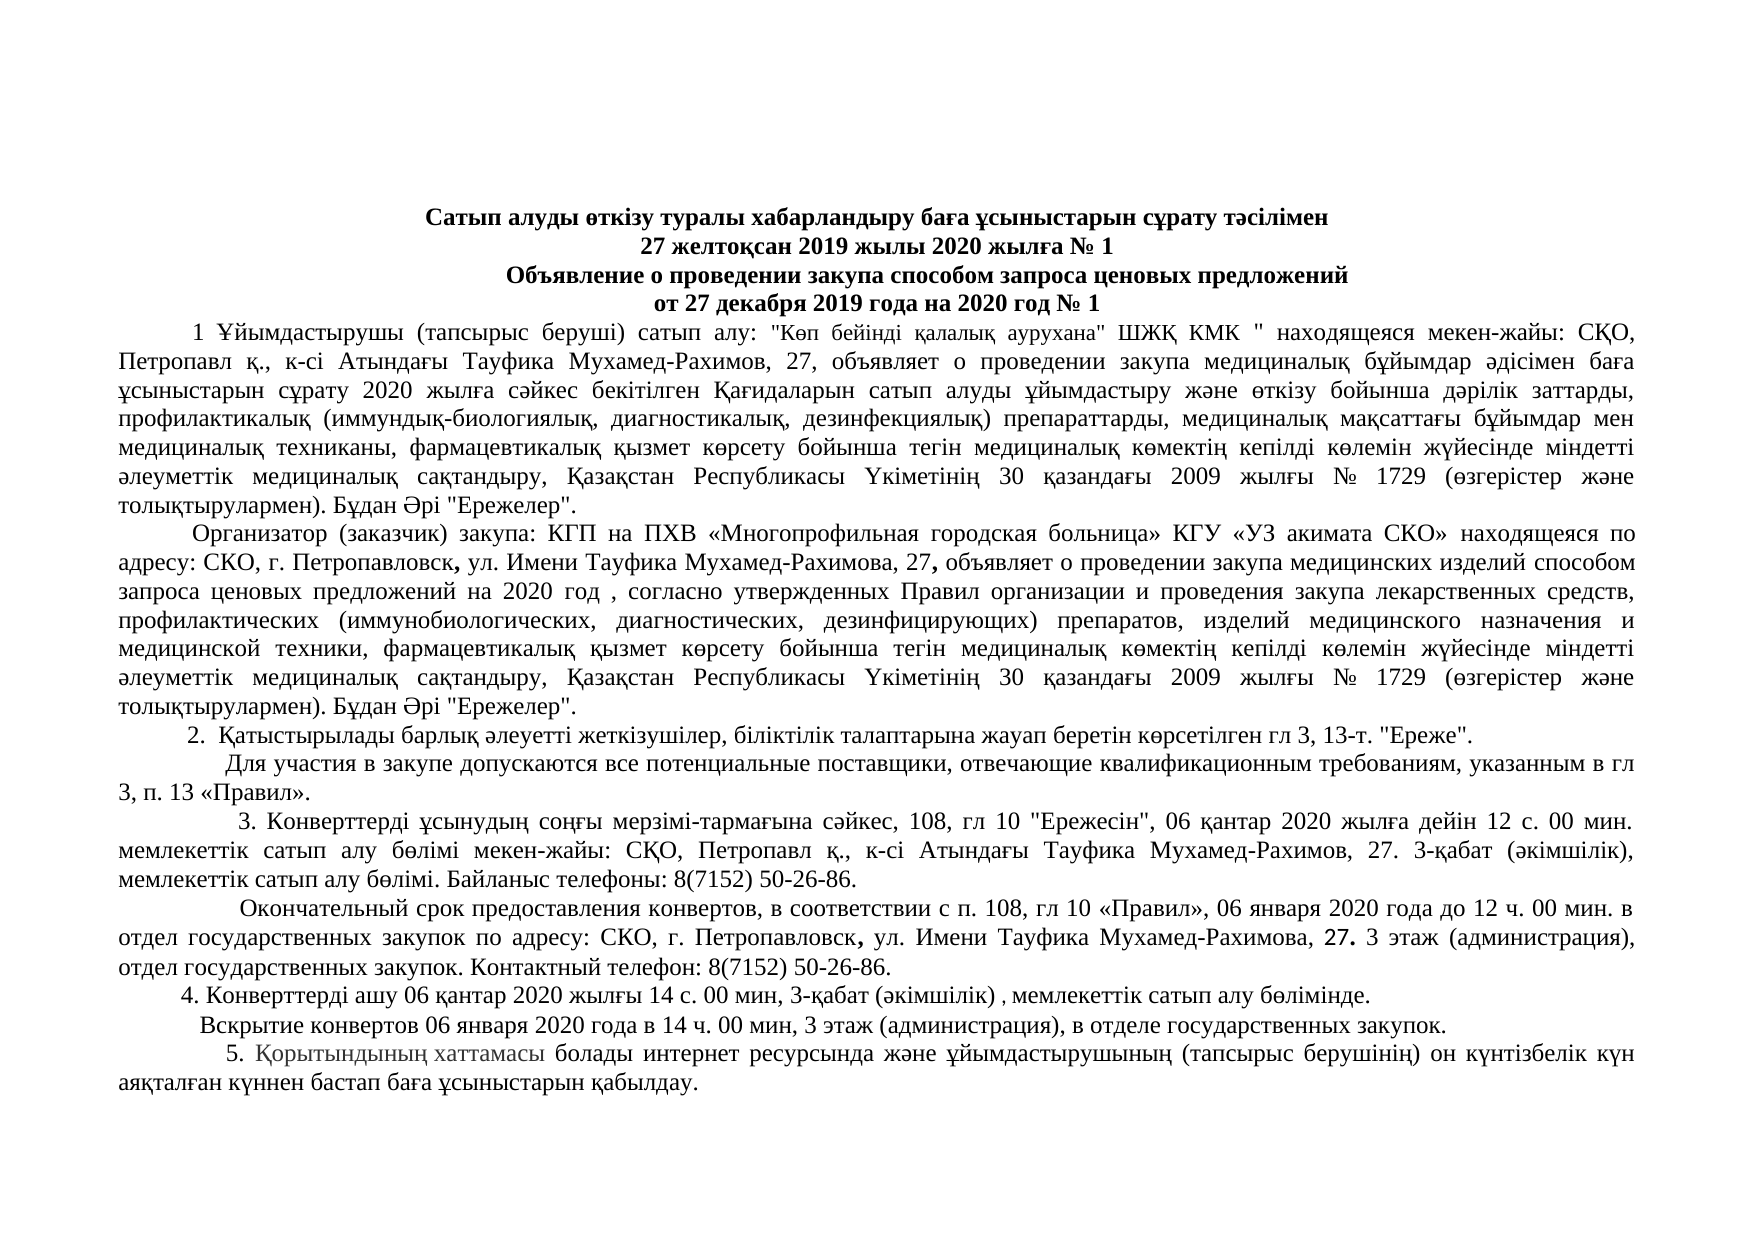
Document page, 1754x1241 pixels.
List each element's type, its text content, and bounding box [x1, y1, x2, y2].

text 1 Ұйымдастырушы (тапсырыс беруші) сатып алу: "Көп бейінді қалалық аурухана" ШЖҚ КМК " находящеяся мекен-жайы: СҚО, Петропавл қ., к-сі Атындағы Тауфика Мухамед-Рахимов, 27, объявляет о проведении закупа медициналық бұйымдар әдісімен баға ұсыныстарын сұрату 2020 жылға сәйкес бекітілген Қағидаларын сатып алуды ұйымдастыру және өткізу бойынша дәрілік заттарды, профилактикалық (иммундық-биологиялық, диагностикалық, дезинфекциялық) препараттарды, медициналық мақсаттағы бұйымдар мен медициналық техниканы, фармацевтикалық қызмет көрсету бойынша тегін медициналық көмектің кепілді көлемін жүйесінде міндетті әлеуметтік медициналық сақтандыру, Қазақстан Республикасы Үкіметінің 30 қазандағы 2009 жылғы № 1729 (өзгерістер және толықтырулармен). Бұдан Әрі "Ережелер". [118, 317, 1636, 518]
text от 27 декабря 2019 года на 2020 год № 1 [118, 288, 1636, 317]
text Сатып алуды өткізу туралы хабарландыру баға ұсыныстарын сұрату тәсілімен [118, 202, 1636, 231]
text Организатор (заказчик) закупа: КГП на ПХВ «Многопрофильная городская больница» КГУ «УЗ акимата СКО» находящеяся по адресу: СКО, г. Петропавловск, ул. Имени Тауфика Мухамед-Рахимова, 27, объявляет о проведении закупа медицинских изделий способом запроса ценовых предложений на 2020 год , согласно утвержденных Правил организации и проведения закупа лекарственных средств, профилактических (иммунобиологических, диагностических, дезинфицирующих) препаратов, изделий медицинского назначения и медицинской техники, фармацевтикалық қызмет көрсету бойынша тегін медициналық көмектің кепілді көлемін жүйесінде міндетті әлеуметтік медициналық сақтандыру, Қазақстан Республикасы Үкіметінің 30 қазандағы 2009 жылғы № 1729 (өзгерістер және толықтырулармен). Бұдан Әрі "Ережелер". [118, 518, 1636, 720]
text Вскрытие конвертов 06 января 2020 года в 14 ч. 00 мин, 3 этаж (администрация), в отделе государственных закупок. [118, 1010, 1636, 1038]
text 4. Конверттерді ашу 06 қантар 2020 жылғы 14 с. 00 мин, 3-қабат (әкімшілік) , мемлекеттік сатып алу бөлімінде. [118, 981, 1636, 1010]
text Для участия в закупе допускаются все потенциальные поставщики, отвечающие квалификационным требованиям, указанным в гл 3, п. 13 «Правил». [118, 748, 1636, 806]
text Окончательный срок предоставления конвертов, в соответствии с п. 108, гл 10 «Правил», 06 января 2020 года до 12 ч. 00 мин. в отдел государственных закупок по адресу: СКО, г. Петропавловск, ул. Имени Тауфика Мухамед-Рахимова, 27. 3 этаж (администрация), отдел государственных закупок. Контактный телефон: 8(7152) 50-26-86. [118, 893, 1636, 981]
text Объявление о проведении закупа способом запроса ценовых предложений [118, 260, 1636, 288]
text 27 желтоқсан 2019 жылы 2020 жылға № 1 [118, 231, 1636, 260]
text 5. Қорытындының хаттамасы болады интернет ресурсында және ұйымдастырушының (тапсырыс берушінің) он күнтізбелік күн аяқталған күннен бастап баға ұсыныстарын қабылдау. [118, 1038, 1636, 1096]
text 3. Конверттерді ұсынудың соңғы мерзімі-тармағына сәйкес, 108, гл 10 "Ережесін", 06 қантар 2020 жылға дейін 12 с. 00 мин. мемлекеттік сатып алу бөлімі мекен-жайы: СҚО, Петропавл қ., к-сі Атындағы Тауфика Мухамед-Рахимов, 27. 3-қабат (әкімшілік), мемлекеттік сатып алу бөлімі. Байланыс телефоны: 8(7152) 50-26-86. [118, 806, 1636, 893]
text 2. Қатыстырылады барлық әлеуетті жеткізушілер, біліктілік талаптарына жауап беретін көрсетілген гл 3, 13-т. "Ереже". [118, 720, 1636, 748]
